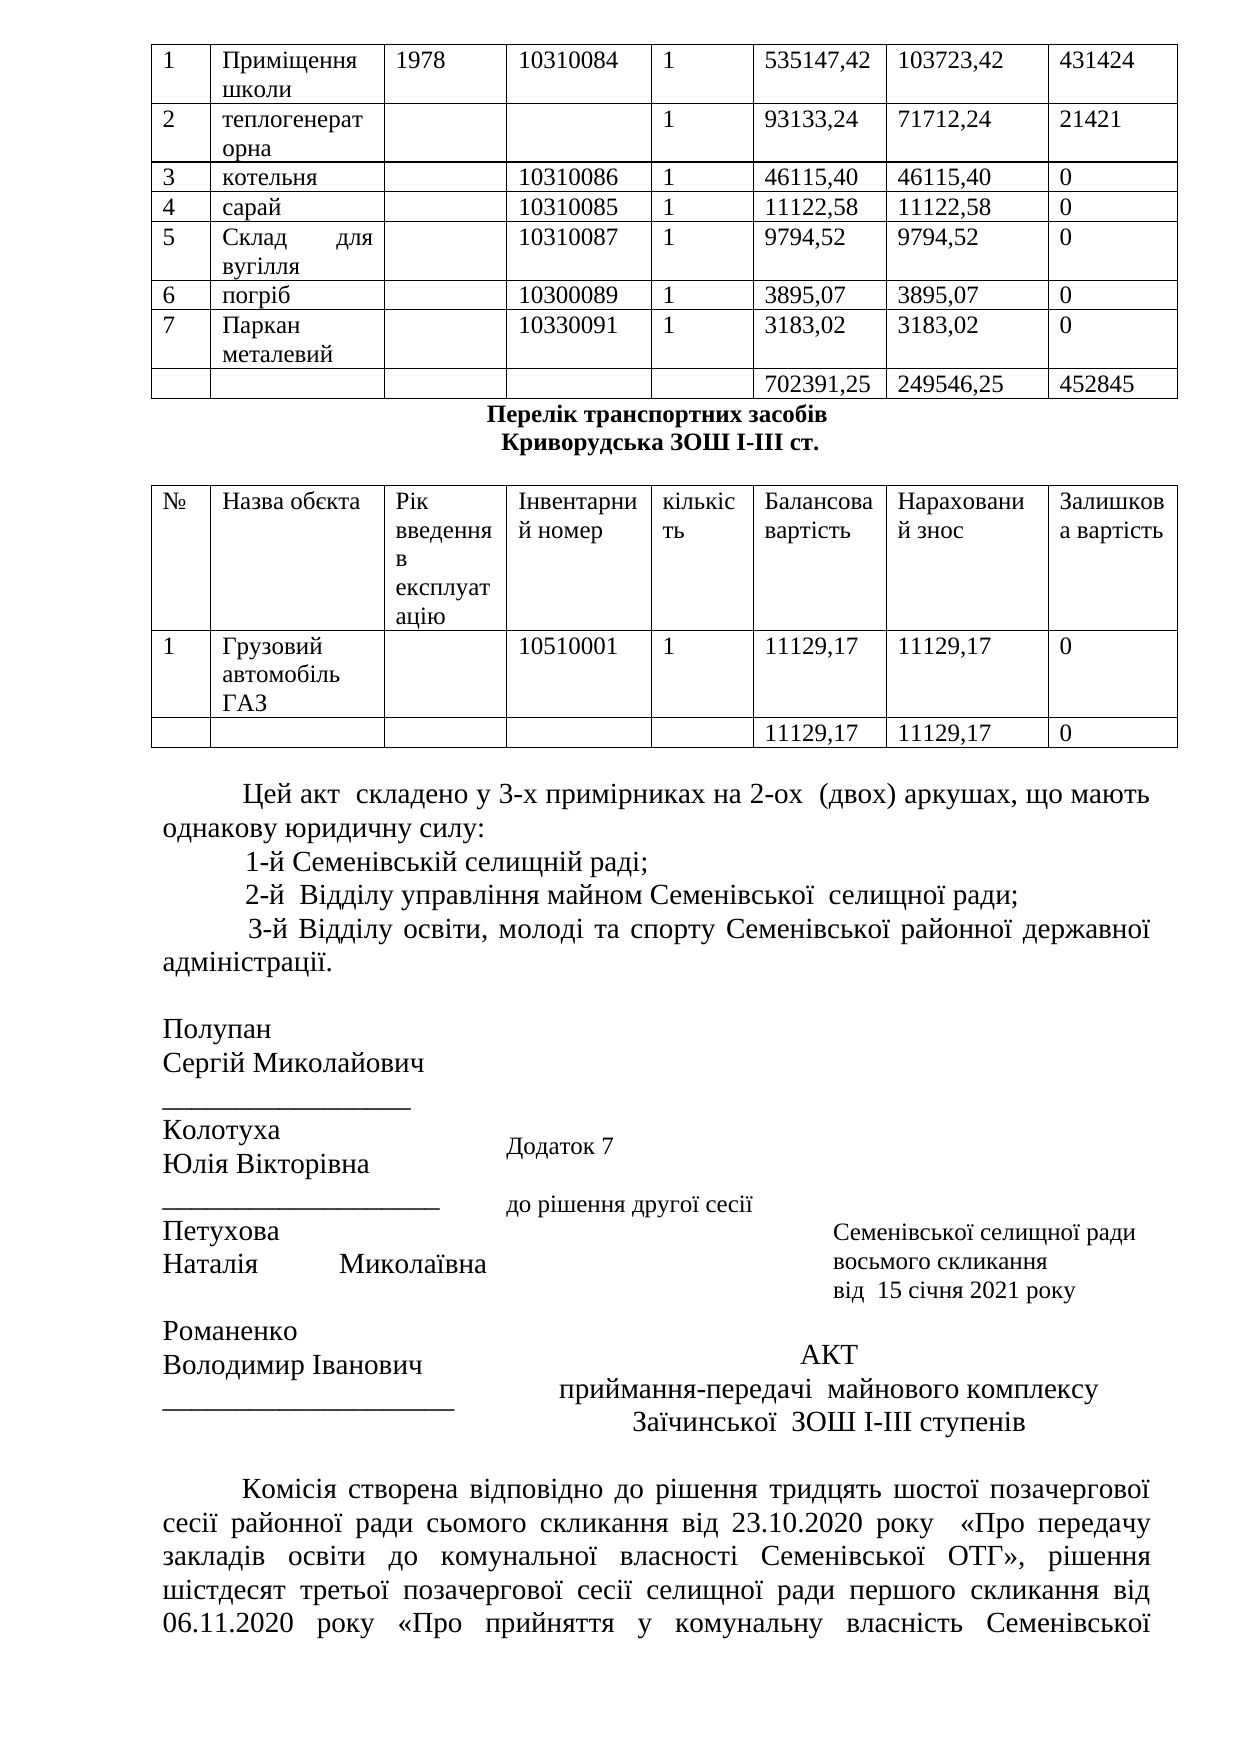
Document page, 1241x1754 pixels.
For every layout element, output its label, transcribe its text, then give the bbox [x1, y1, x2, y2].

table_cell [652, 369, 753, 398]
table_cell 1 [652, 310, 753, 368]
table_header Нарахований знос [887, 486, 1048, 630]
table_cell 46115,40 [754, 163, 886, 191]
table_cell 9794,52 [887, 222, 1048, 279]
table_cell [385, 631, 506, 717]
table_cell [152, 369, 210, 398]
text АКТ [487, 1337, 1152, 1371]
table_cell [652, 718, 753, 747]
table_cell 10310084 [507, 45, 651, 103]
table_cell 10510001 [507, 631, 651, 717]
text Криворудська ЗОШ І-ІІІ ст. [162, 427, 1152, 456]
table_cell 11122,58 [754, 192, 886, 221]
table_cell [385, 163, 506, 191]
text до рішення другої сесії [487, 1160, 1152, 1217]
table_cell 3183,02 [887, 310, 1048, 368]
table_cell 11129,17 [887, 718, 1048, 747]
table_cell 702391,25 [754, 369, 886, 398]
table_cell 4 [152, 192, 210, 221]
table_header кількість [652, 486, 753, 630]
text Володимир Іванович ____________________ [162, 1347, 487, 1414]
text приймання-передачі майнового комплексу Заїчинської ЗОШ І-ІІІ ступенів [162, 1371, 1152, 1438]
table_cell 5 [152, 222, 210, 279]
table_cell [507, 718, 651, 747]
list 2-й Відділу управління майном Семенівської селищної ради; [162, 877, 1152, 911]
text Полупан [162, 1012, 487, 1045]
table_cell 0 [1049, 281, 1177, 309]
table_cell сарай [211, 192, 384, 221]
table_cell Склад для вугілля [211, 222, 384, 279]
table_cell 1 [152, 45, 210, 103]
table_header Залишкова вартість [1049, 486, 1177, 630]
table_cell Приміщення школи [211, 45, 384, 103]
table_cell [507, 104, 651, 161]
table_cell 431424 [1049, 45, 1177, 103]
table_cell 1 [152, 631, 210, 717]
table_cell 2 [152, 104, 210, 161]
table_cell 0 [1049, 718, 1177, 747]
list 3-й Відділу освіти, молоді та спорту Семенівської районної державної адміністрації. [162, 911, 1152, 978]
text Юлія Вікторівна ___________________ [162, 1146, 487, 1213]
table_cell [385, 192, 506, 221]
table_cell [507, 369, 651, 398]
text Колотуха [162, 1112, 487, 1146]
table_header Назва обєкта [211, 486, 384, 630]
table_cell 3 [152, 163, 210, 191]
table_cell [211, 718, 384, 747]
table_cell 3895,07 [887, 281, 1048, 309]
table_header Рік введення в експлуатацію [385, 486, 506, 630]
table_cell 0 [1049, 163, 1177, 191]
table_cell 535147,42 [754, 45, 886, 103]
table_cell [152, 718, 210, 747]
table_cell 103723,42 [887, 45, 1048, 103]
table_cell 249546,25 [887, 369, 1048, 398]
text Наталія Миколаївна _________________ [162, 1246, 487, 1313]
table_cell [385, 718, 506, 747]
table_cell 9794,52 [754, 222, 886, 279]
table_cell 3183,02 [754, 310, 886, 368]
table_cell 46115,40 [887, 163, 1048, 191]
text Сергій Миколайович _________________ [162, 1045, 487, 1112]
table_cell 1 [652, 192, 753, 221]
table_cell 0 [1049, 222, 1177, 279]
text Петухова [162, 1213, 487, 1246]
table_cell 10310086 [507, 163, 651, 191]
list Цей акт складено у 3-х примірниках на 2-ох (двох) аркушах, що мають однакову юридичну силу: [162, 777, 1152, 844]
text Семенівської селищної ради [487, 1217, 1152, 1246]
text Перелік транспортних засобів [162, 399, 1152, 427]
table_cell Грузовий автомобіль ГАЗ [211, 631, 384, 717]
table_cell 6 [152, 281, 210, 309]
table_cell 11129,17 [754, 718, 886, 747]
table_cell 1 [652, 45, 753, 103]
text восьмого скликання [487, 1246, 1152, 1275]
table_header № [152, 486, 210, 630]
table_cell [385, 222, 506, 279]
table_cell 3895,07 [754, 281, 886, 309]
table_cell 1 [652, 104, 753, 161]
table_cell 1978 [385, 45, 506, 103]
table_cell 1 [652, 281, 753, 309]
table_header Інвентарний номер [507, 486, 651, 630]
table_cell [211, 369, 384, 398]
table_cell 11129,17 [754, 631, 886, 717]
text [162, 1471, 1152, 1639]
table_header Балансова вартість [754, 486, 886, 630]
table_cell 7 [152, 310, 210, 368]
table_cell 1 [652, 631, 753, 717]
table_cell 1 [652, 163, 753, 191]
table_cell 10300089 [507, 281, 651, 309]
table_cell 0 [1049, 310, 1177, 368]
table_cell [385, 281, 506, 309]
table_cell [385, 369, 506, 398]
table_cell 10330091 [507, 310, 651, 368]
table_cell 10310085 [507, 192, 651, 221]
table_cell 10310087 [507, 222, 651, 279]
table_cell [385, 310, 506, 368]
text Додаток 7 [487, 1102, 1152, 1160]
table_cell котельня [211, 163, 384, 191]
table_cell 71712,24 [887, 104, 1048, 161]
table_cell Паркан металевий [211, 310, 384, 368]
list 1-й Семенівській селищній раді; [162, 844, 1152, 877]
table_cell 0 [1049, 192, 1177, 221]
table_cell 21421 [1049, 104, 1177, 161]
table_cell 452845 [1049, 369, 1177, 398]
table_cell теплогенераторна [211, 104, 384, 161]
table_cell 1 [652, 222, 753, 279]
table_cell [385, 104, 506, 161]
table_cell 93133,24 [754, 104, 886, 161]
table_cell погріб [211, 281, 384, 309]
table_cell 0 [1049, 631, 1177, 717]
text Романенко [162, 1313, 487, 1347]
text від 15 січня 2021 року [487, 1275, 1152, 1304]
table_cell 11122,58 [887, 192, 1048, 221]
table_cell 11129,17 [887, 631, 1048, 717]
